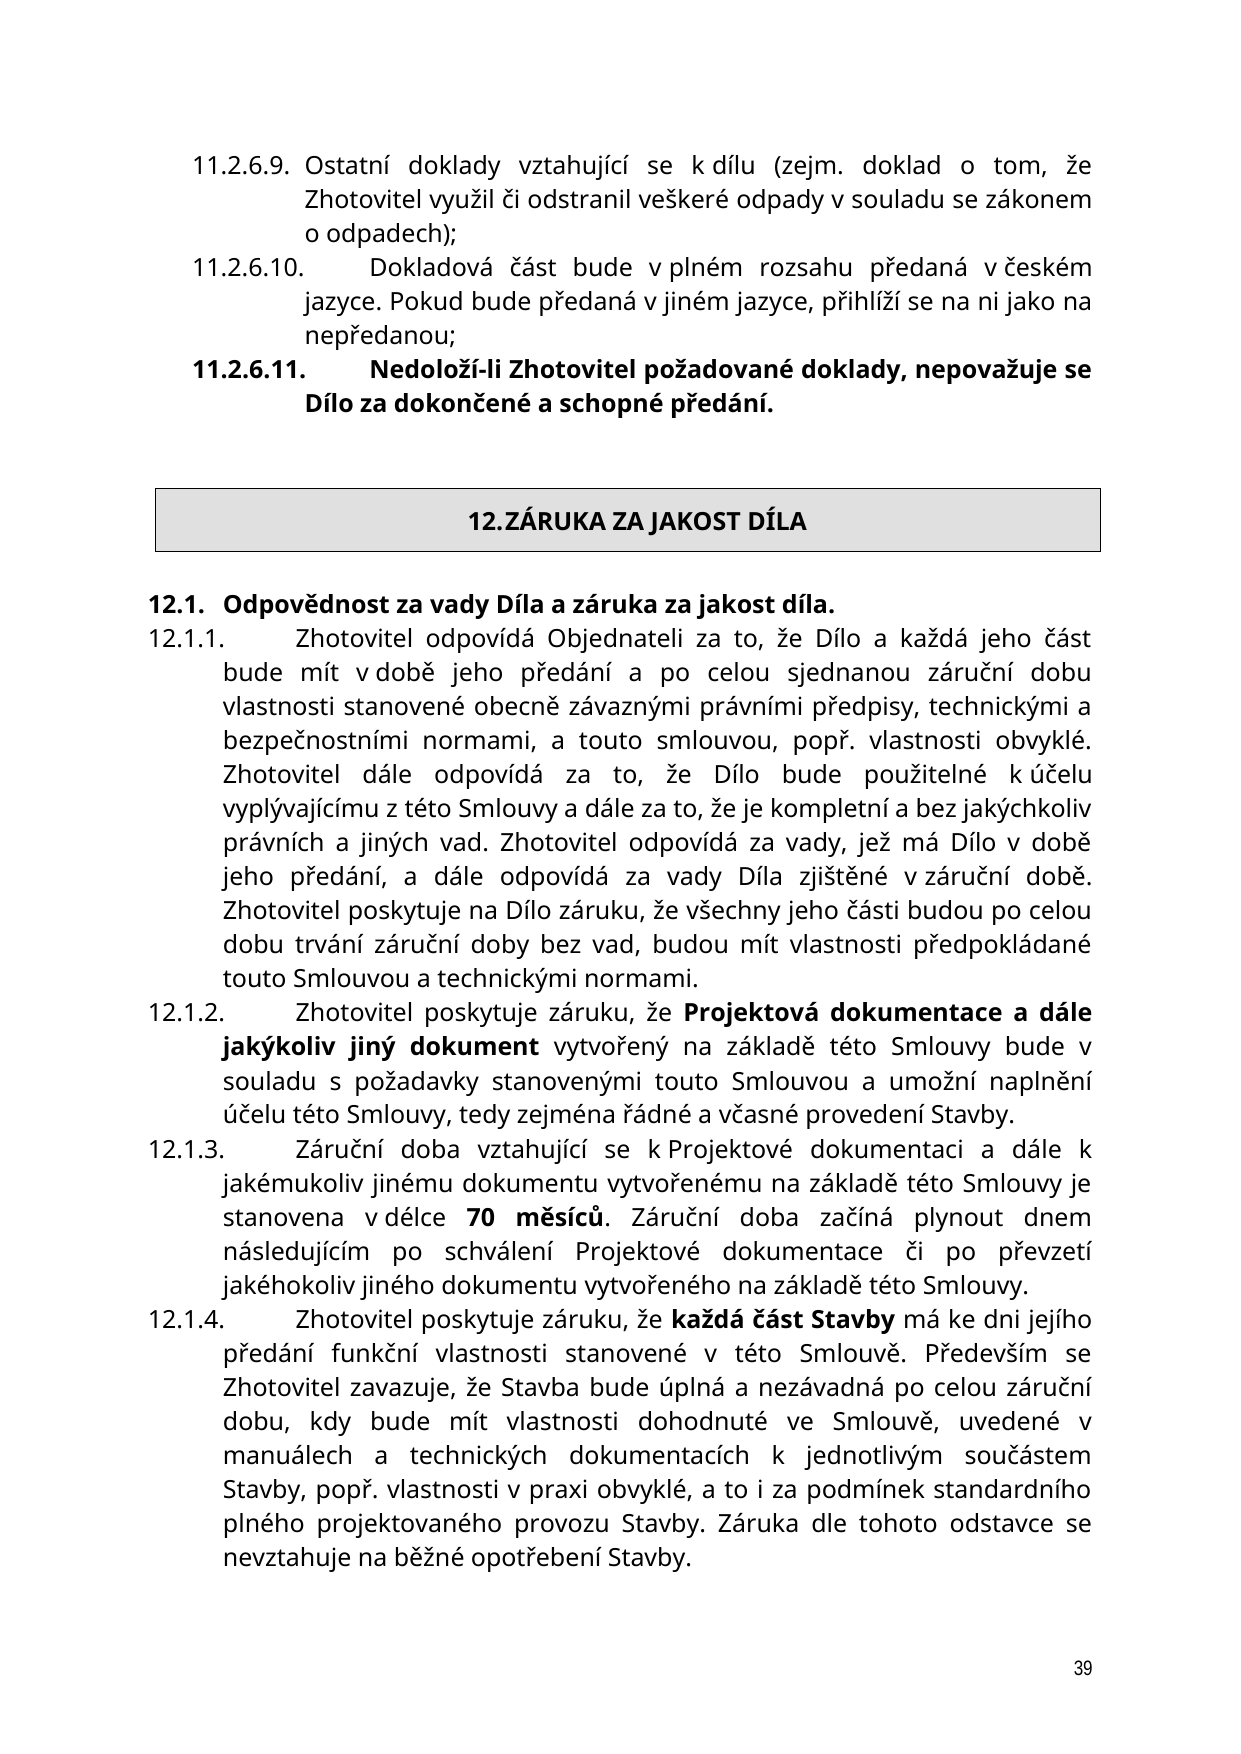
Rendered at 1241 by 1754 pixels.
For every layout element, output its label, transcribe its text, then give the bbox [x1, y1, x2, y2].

list Zhotovitel odpovídá Objednateli za to, že Dílo a každá jeho část bude mít v době jeho předání a po celou sjednanou záruční dobu vlastnosti stanovené obecně závaznými právními předpisy, technickými a bezpečnostními normami, a touto smlouvou, popř. vlastnosti obvyklé. Zhotovitel dále odpovídá za to, že Dílo bude použitelné k účelu vyplývajícímu z této Smlouvy a dále za to, že je kompletní a bez jakýchkoliv právních a jiných vad. Zhotovitel odpovídá za vady, jež má Dílo v době jeho předání, a dále odpovídá za vady Díla zjištěné v záruční době. Zhotovitel poskytuje na Dílo záruku, že všechny jeho části budou po celou dobu trvání záruční doby bez vad, budou mít vlastnosti předpokládané touto Smlouvou a technickými normami. [148, 620, 1093, 995]
list Nedoloží-li Zhotovitel požadované doklady, nepovažuje se Dílo za dokončené a schopné předání. [192, 352, 1093, 420]
table_header Záruka za jakost díla [156, 489, 1100, 551]
list Zhotovitel poskytuje záruku, že Projektová dokumentace a dále jakýkoliv jiný dokument vytvořený na základě této Smlouvy bude v souladu s požadavky stanovenými touto Smlouvou a umožní naplnění účelu této Smlouvy, tedy zejména řádné a včasné provedení Stavby. [148, 995, 1093, 1131]
list Záruční doba vztahující se k Projektové dokumentaci a dále k jakémukoliv jinému dokumentu vytvořenému na základě této Smlouvy je stanovena v délce 70 měsíců. Záruční doba začíná plynout dnem následujícím po schválení Projektové dokumentace či po převzetí jakéhokoliv jiného dokumentu vytvořeného na základě této Smlouvy. [148, 1131, 1093, 1302]
list Ostatní doklady vztahující se k dílu (zejm. doklad o tom, že Zhotovitel využil či odstranil veškeré odpady v souladu se zákonem o odpadech); [192, 148, 1093, 250]
list Zhotovitel poskytuje záruku, že každá část Stavby má ke dni jejího předání funkční vlastnosti stanovené v této Smlouvě. Především se Zhotovitel zavazuje, že Stavba bude úplná a nezávadná po celou záruční dobu, kdy bude mít vlastnosti dohodnuté ve Smlouvě, uvedené v manuálech a technických dokumentacích k jednotlivým součástem Stavby, popř. vlastnosti v praxi obvyklé, a to i za podmínek standardního plného projektovaného provozu Stavby. Záruka dle tohoto odstavce se nevztahuje na běžné opotřebení Stavby. [148, 1302, 1093, 1574]
list Dokladová část bude v plném rozsahu předaná v českém jazyce. Pokud bude předaná v jiném jazyce, přihlíží se na ni jako na nepředanou; [192, 250, 1093, 352]
list Odpovědnost za vady Díla a záruka za jakost díla. [148, 586, 1093, 620]
